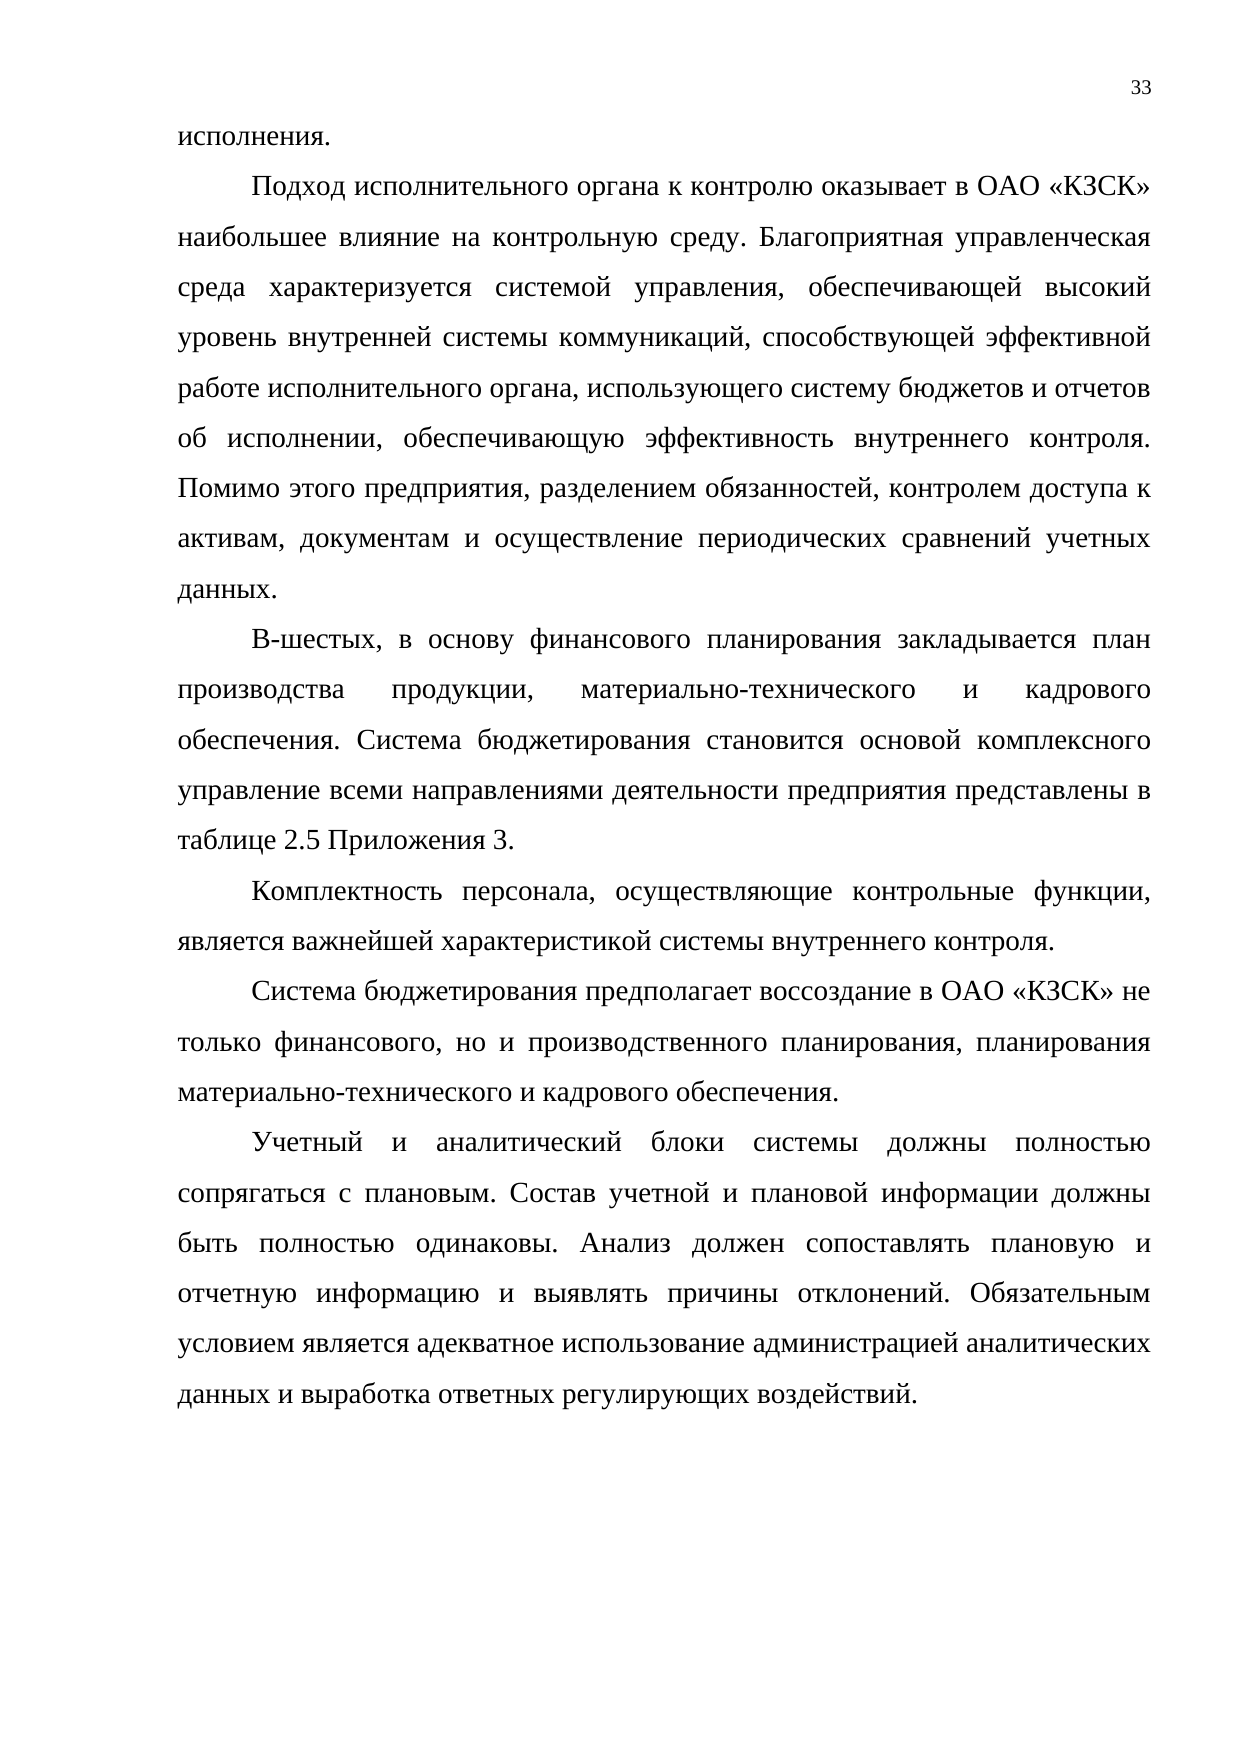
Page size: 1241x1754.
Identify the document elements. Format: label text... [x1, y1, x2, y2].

text Подход исполнительного органа к контролю оказывает в ОАО «КЗСК» наибольшее влияние на контрольную среду. Благоприятная управленческая среда характеризуется системой управления, обеспечивающей высокий уровень внутренней системы коммуникаций, способствующей эффективной работе исполнительного органа, использующего систему бюджетов и отчетов об исполнении, обеспечивающую эффективность внутреннего контроля. Помимо этого предприятия, разделением обязанностей, контролем доступа к активам, документам и осуществление периодических сравнений учетных данных. [177, 168, 1152, 604]
text Система бюджетирования предполагает воссоздание в ОАО «КЗСК» не только финансового, но и производственного планирования, планирования материально-технического и кадрового обеспечения. [177, 973, 1152, 1108]
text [177, 118, 1152, 152]
text В-шестых, в основу финансового планирования закладывается план производства продукции, материально-технического и кадрового обеспечения. Система бюджетирования становится основой комплексного управление всеми направлениями деятельности предприятия представлены в таблице 2.5 Приложения 3. [177, 621, 1152, 856]
text Комплектность персонала, осуществляющие контрольные функции, является важнейшей характеристикой системы внутреннего контроля. [177, 873, 1152, 957]
text Учетный и аналитический блоки системы должны полностью сопрягаться с плановым. Состав учетной и плановой информации должны быть полностью одинаковы. Анализ должен сопоставлять плановую и отчетную информацию и выявлять причины отклонений. Обязательным условием является адекватное использование администрацией аналитических данных и выработка ответных регулирующих воздействий. [177, 1124, 1152, 1409]
